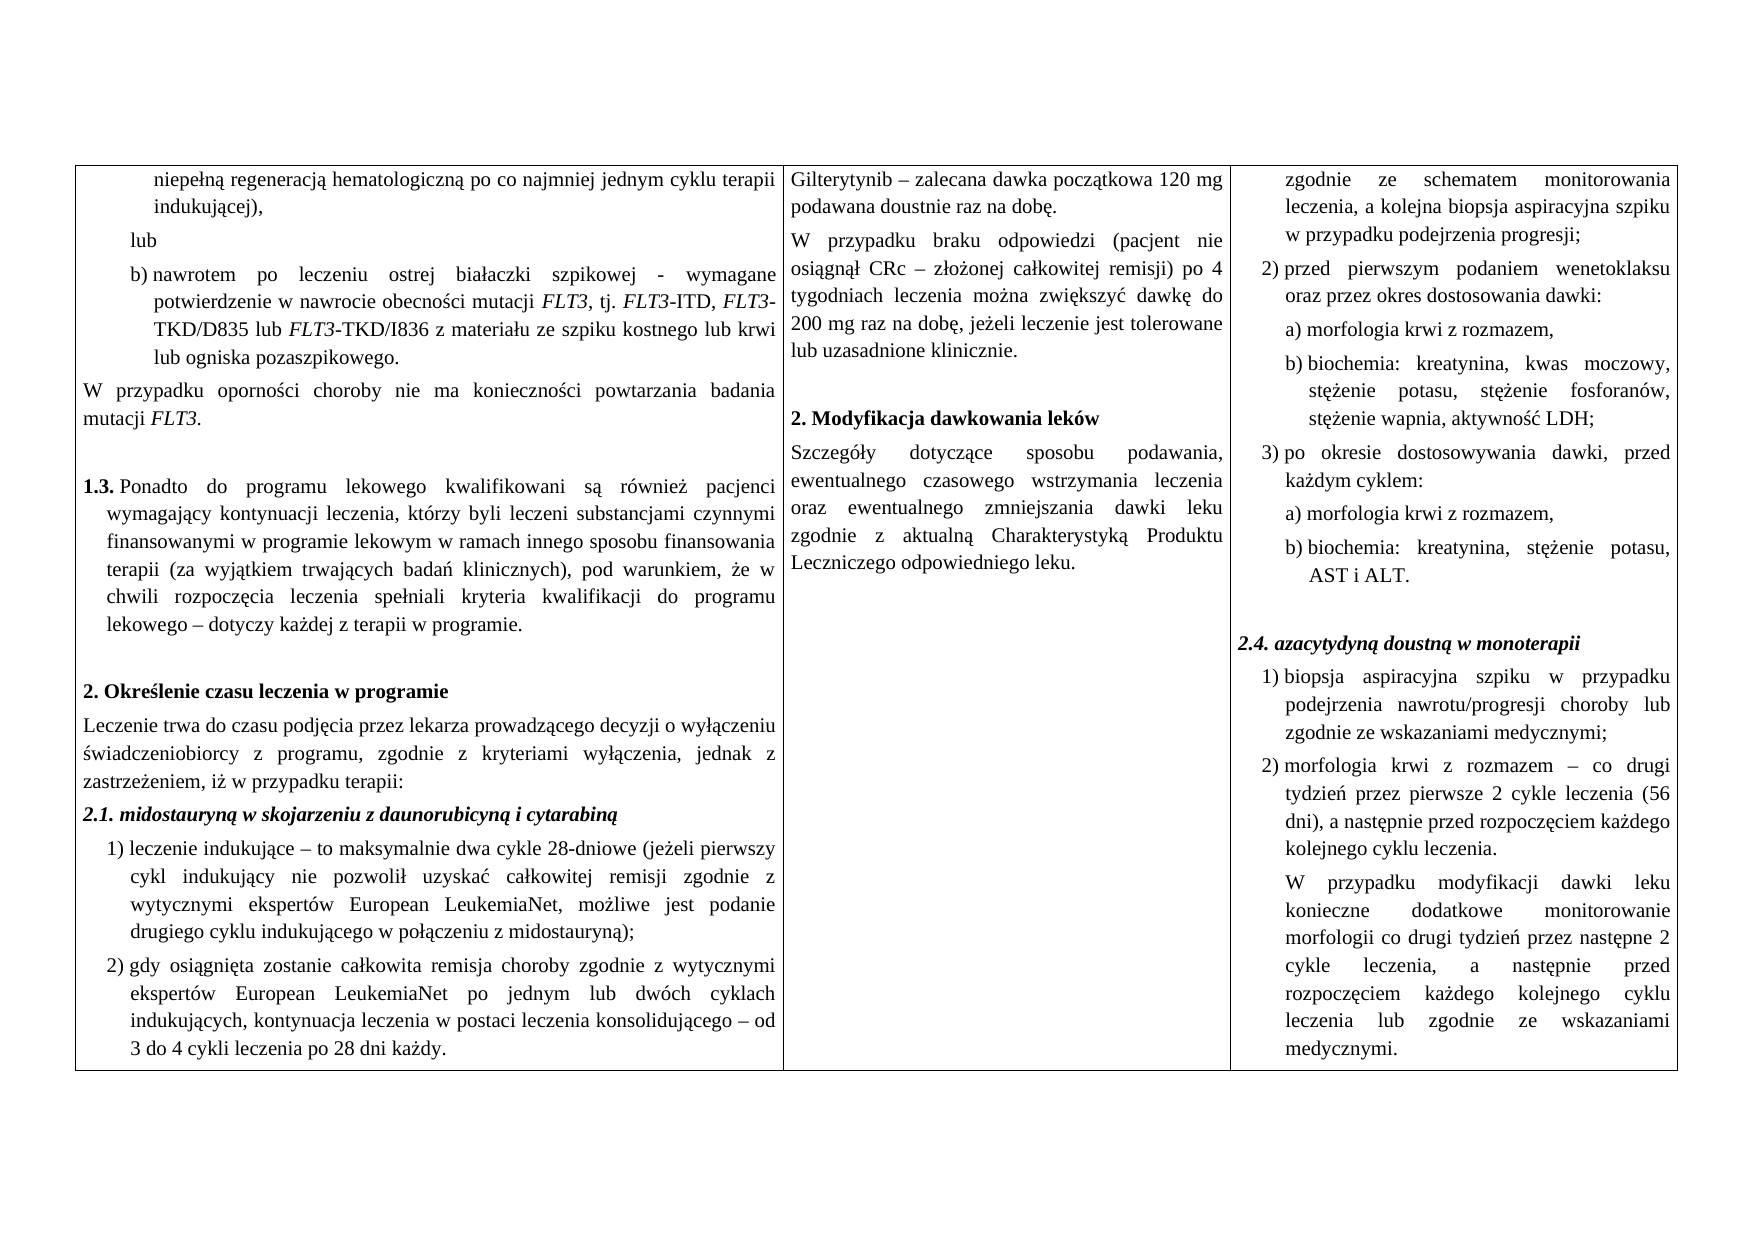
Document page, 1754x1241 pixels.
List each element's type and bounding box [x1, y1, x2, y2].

table_cell [1231, 166, 1677, 1070]
table_cell [76, 166, 783, 1070]
table_cell [784, 166, 1230, 1070]
